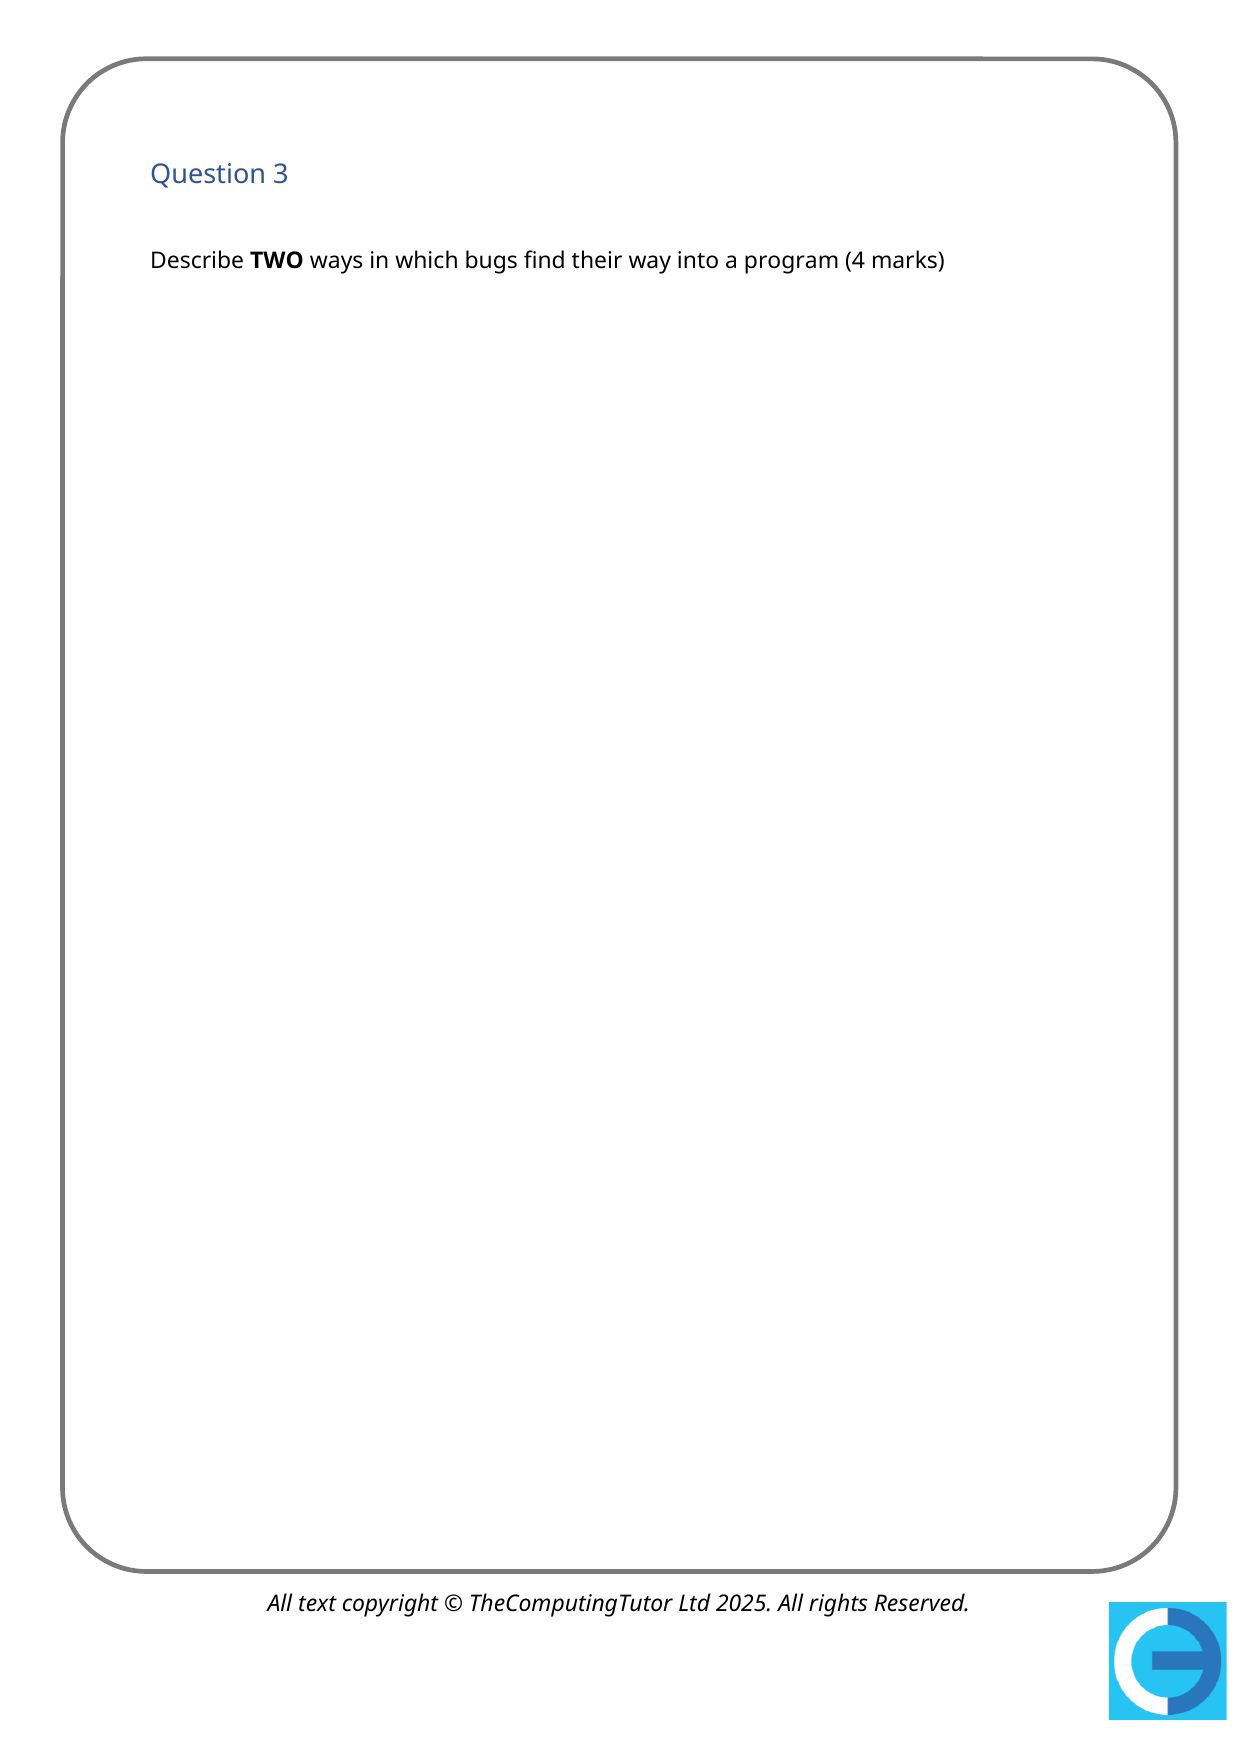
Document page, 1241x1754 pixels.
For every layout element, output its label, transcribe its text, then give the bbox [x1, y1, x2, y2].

text Describe TWO ways in which bugs find their way into a program (4 marks) [150, 244, 1090, 276]
picture [1108, 1602, 1227, 1720]
subtitle Question 3 [150, 154, 1090, 191]
